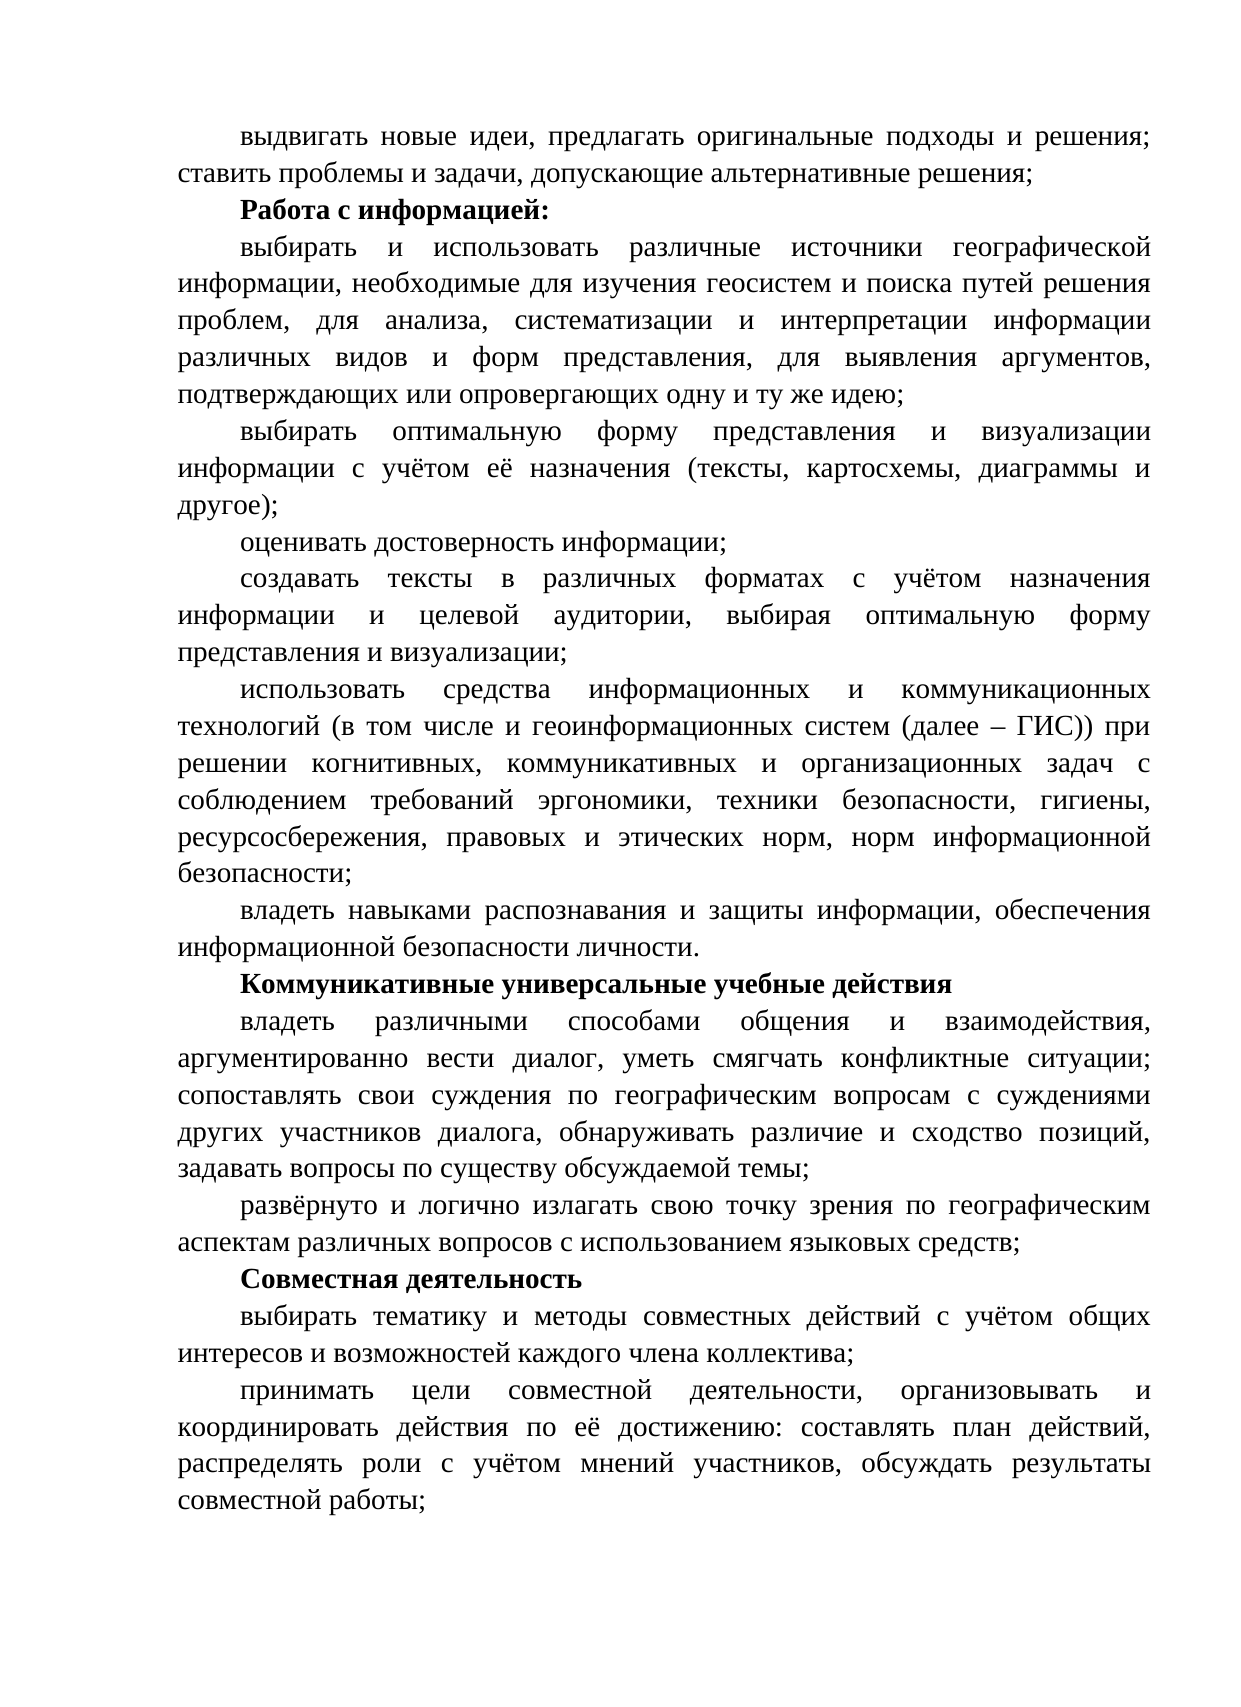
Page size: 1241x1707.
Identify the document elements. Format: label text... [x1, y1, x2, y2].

text Работа с информацией: [177, 192, 1152, 225]
text развёрнуто и логично излагать свою точку зрения по географическим аспектам различных вопросов с использованием языковых средств; [177, 1187, 1152, 1258]
text использовать средства информационных и коммуникационных технологий (в том числе и геоинформационных систем (далее – ГИС)) при решении когнитивных, коммуникативных и организационных задач с соблюдением требований эргономики, техники безопасности, гигиены, ресурсосбережения, правовых и этических норм, норм информационной безопасности; [177, 671, 1152, 889]
text Коммуникативные универсальные учебные действия [177, 966, 1152, 1000]
text Совместная деятельность [177, 1261, 1152, 1295]
text оценивать достоверность информации; [177, 524, 1152, 557]
text владеть навыками распознавания и защиты информации, обеспечения информационной безопасности личности. [177, 892, 1152, 963]
text выдвигать новые идеи, предлагать оригинальные подходы и решения; ставить проблемы и задачи, допускающие альтернативные решения; [177, 118, 1152, 188]
text выбирать и использовать различные источники географической информации, необходимые для изучения геосистем и поиска путей решения проблем, для анализа, систематизации и интерпретации информации различных видов и форм представления, для выявления аргументов, подтверждающих или опровергающих одну и ту же идею; [177, 229, 1152, 410]
text выбирать оптимальную форму представления и визуализации информации с учётом её назначения (тексты, картосхемы, диаграммы и другое); [177, 413, 1152, 520]
text выбирать тематику и методы совместных действий с учётом общих интересов и возможностей каждого члена коллектива; [177, 1298, 1152, 1368]
text создавать тексты в различных форматах с учётом назначения информации и целевой аудитории, выбирая оптимальную форму представления и визуализации; [177, 561, 1152, 668]
text принимать цели совместной деятельности, организовывать и координировать действия по её достижению: составлять план действий, распределять роли с учётом мнений участников, обсуждать результаты совместной работы; [177, 1372, 1152, 1516]
text владеть различными способами общения и взаимодействия, аргументированно вести диалог, уметь смягчать конфликтные ситуации; сопоставлять свои суждения по географическим вопросам с суждениями других участников диалога, обнаруживать различие и сходство позиций, задавать вопросы по существу обсуждаемой темы; [177, 1003, 1152, 1184]
